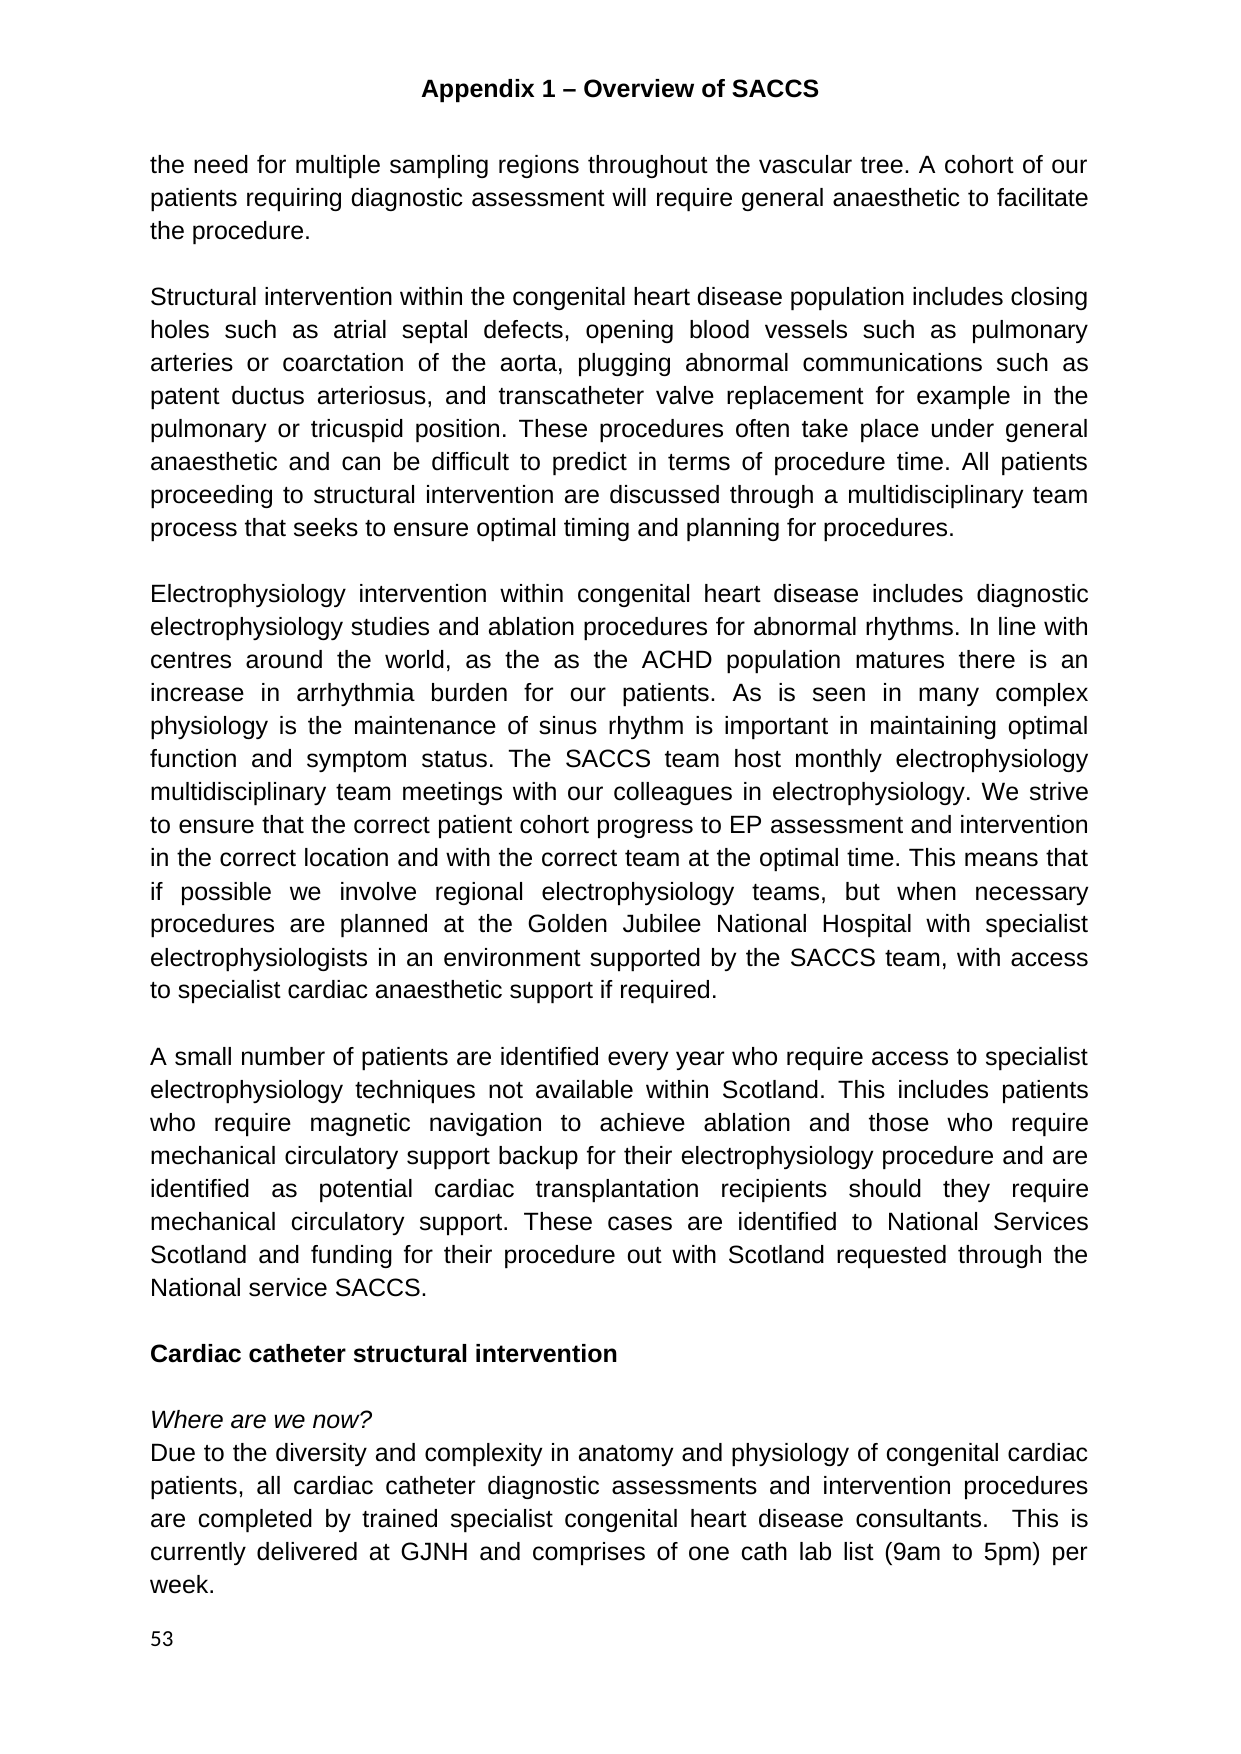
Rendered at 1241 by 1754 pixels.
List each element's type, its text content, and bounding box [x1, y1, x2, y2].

text Cardiac catheter structural intervention [150, 1339, 1090, 1367]
text A small number of patients are identified every year who require access to specialist electrophysiology techniques not available within Scotland. This includes patients who require magnetic navigation to achieve ablation and those who require mechanical circulatory support backup for their electrophysiology procedure and are identified as potential cardiac transplantation recipients should they require mechanical circulatory support. These cases are identified to National Services Scotland and funding for their procedure out with Scotland requested through the National service SACCS. [150, 1042, 1090, 1301]
text Due to the diversity and complexity in anatomy and physiology of congenital cardiac patients, all cardiac catheter diagnostic assessments and intervention procedures are completed by trained specialist congenital heart disease consultants. This is currently delivered at GJNH and comprises of one cath lab list (9am to 5pm) per week. [150, 1438, 1090, 1599]
text Where are we now? [150, 1405, 1090, 1433]
text Electrophysiology intervention within congenital heart disease includes diagnostic electrophysiology studies and ablation procedures for abnormal rhythms. In line with centres around the world, as the as the ACHD population matures there is an increase in arrhythmia burden for our patients. As is seen in many complex physiology is the maintenance of sinus rhythm is important in maintaining optimal function and symptom status. The SACCS team host monthly electrophysiology multidisciplinary team meetings with our colleagues in electrophysiology. We strive to ensure that the correct patient cohort progress to EP assessment and intervention in the correct location and with the correct team at the optimal time. This means that if possible we involve regional electrophysiology teams, but when necessary procedures are planned at the Golden Jubilee National Hospital with specialist electrophysiologists in an environment supported by the SACCS team, with access to specialist cardiac anaesthetic support if required. [150, 579, 1090, 1004]
text Structural intervention within the congenital heart disease population includes closing holes such as atrial septal defects, opening blood vessels such as pulmonary arteries or coarctation of the aorta, plugging abnormal communications such as patent ductus arteriosus, and transcatheter valve replacement for example in the pulmonary or tricuspid position. These procedures often take place under general anaesthetic and can be difficult to predict in terms of procedure time. All patients proceeding to structural intervention are discussed through a multidisciplinary team process that seeks to ensure optimal timing and planning for procedures. [150, 282, 1090, 542]
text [150, 150, 1090, 245]
